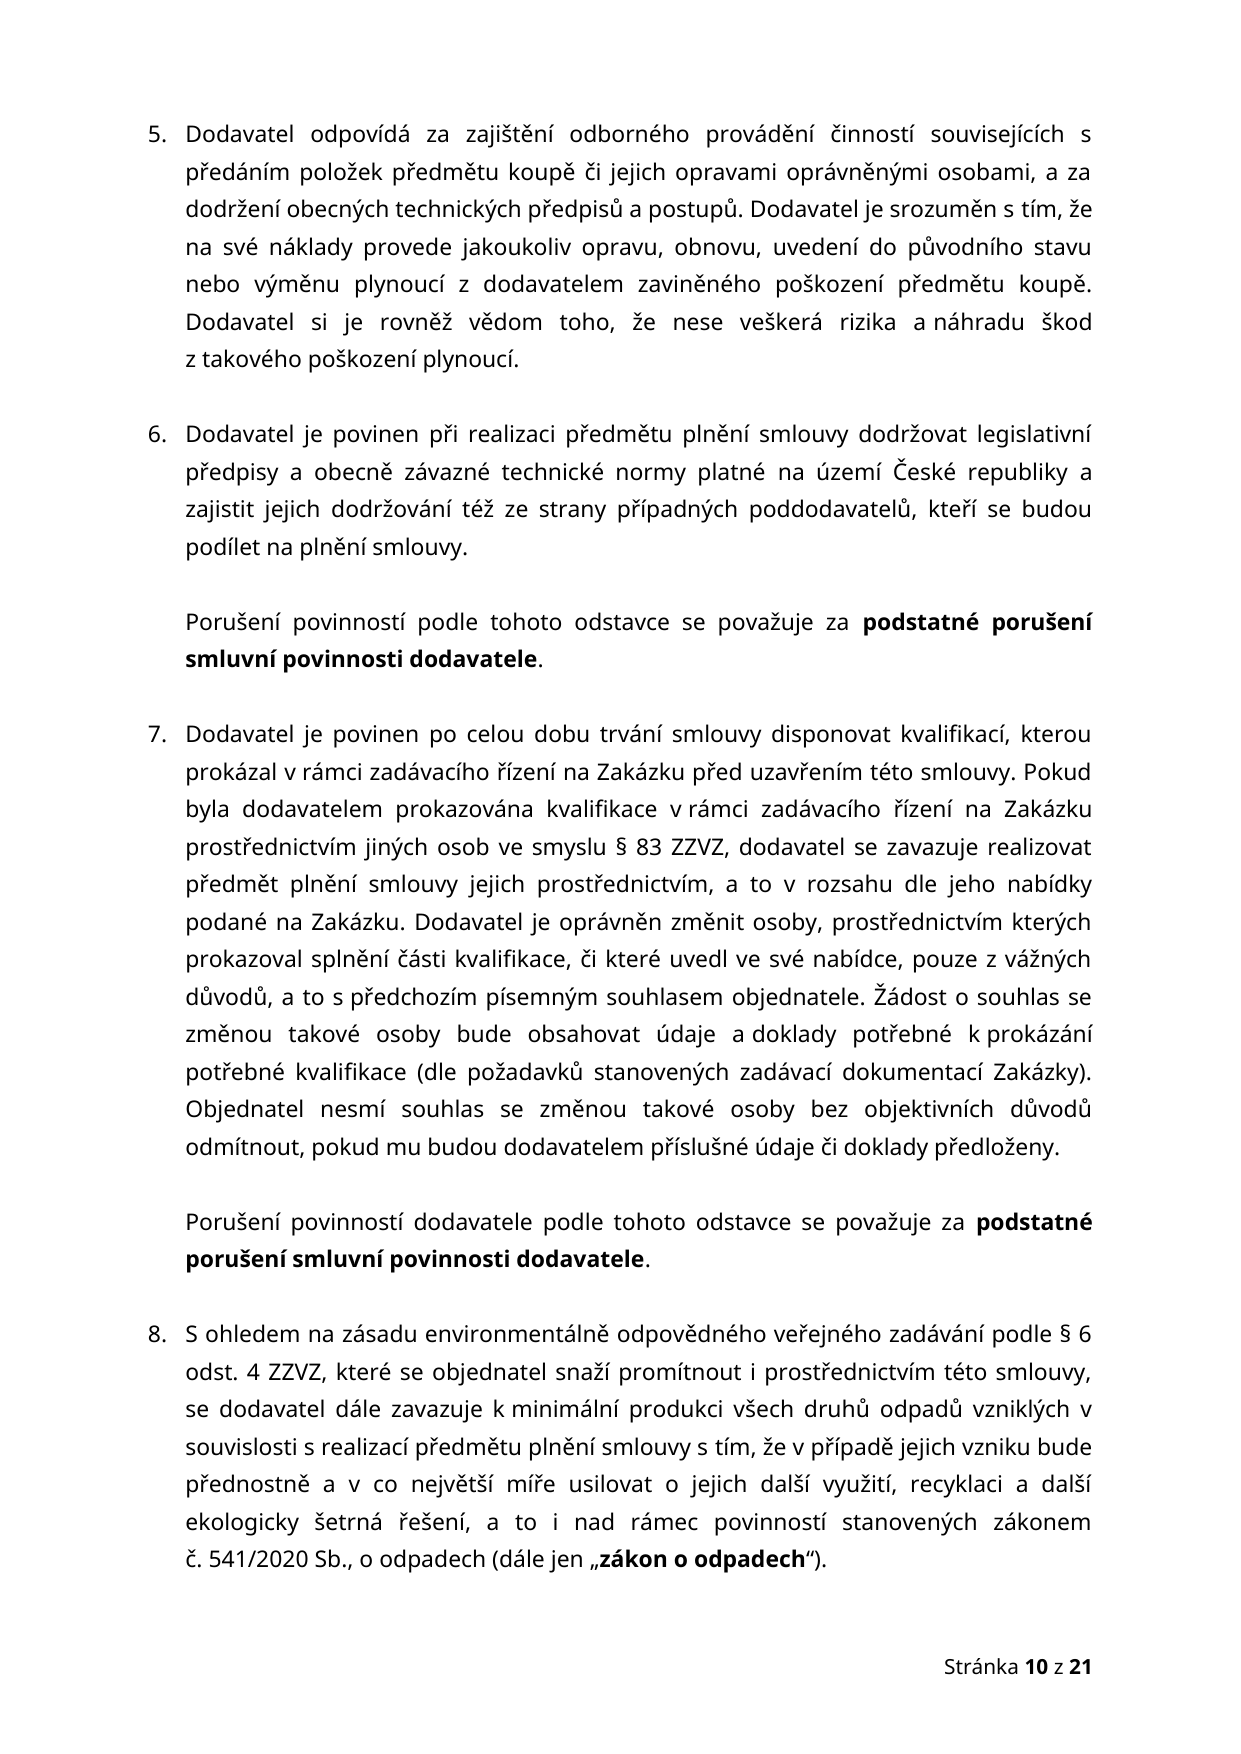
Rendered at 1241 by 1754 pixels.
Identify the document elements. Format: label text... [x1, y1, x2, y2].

list Dodavatel odpovídá za zajištění odborného provádění činností souvisejících s předáním položek předmětu koupě či jejich opravami oprávněnými osobami, a za dodržení obecných technických předpisů a postupů. Dodavatel je srozuměn s tím, že na své náklady provede jakoukoliv opravu, obnovu, uvedení do původního stavu nebo výměnu plynoucí z dodavatelem zaviněného poškození předmětu koupě. Dodavatel si je rovněž vědom toho, že nese veškerá rizika a náhradu škod z takového poškození plynoucí. [148, 118, 1093, 374]
list Dodavatel je povinen při realizaci předmětu plnění smlouvy dodržovat legislativní předpisy a obecně závazné technické normy platné na území České republiky a zajistit jejich dodržování též ze strany případných poddodavatelů, kteří se budou podílet na plnění smlouvy. [148, 418, 1093, 562]
list Dodavatel je povinen po celou dobu trvání smlouvy disponovat kvalifikací, kterou prokázal v rámci zadávacího řízení na Zakázku před uzavřením této smlouvy. Pokud byla dodavatelem prokazována kvalifikace v rámci zadávacího řízení na Zakázku prostřednictvím jiných osob ve smyslu § 83 ZZVZ, dodavatel se zavazuje realizovat předmět plnění smlouvy jejich prostřednictvím, a to v rozsahu dle jeho nabídky podané na Zakázku. Dodavatel je oprávněn změnit osoby, prostřednictvím kterých prokazoval splnění části kvalifikace, či které uvedl ve své nabídce, pouze z vážných důvodů, a to s předchozím písemným souhlasem objednatele. Žádost o souhlas se změnou takové osoby bude obsahovat údaje a doklady potřebné k prokázání potřebné kvalifikace (dle požadavků stanovených zadávací dokumentací Zakázky). Objednatel nesmí souhlas se změnou takové osoby bez objektivních důvodů odmítnout, pokud mu budou dodavatelem příslušné údaje či doklady předloženy. [148, 718, 1093, 1162]
list S ohledem na zásadu environmentálně odpovědného veřejného zadávání podle § 6 odst. 4 ZZVZ, které se objednatel snaží promítnout i prostřednictvím této smlouvy, se dodavatel dále zavazuje k minimální produkci všech druhů odpadů vzniklých v souvislosti s realizací předmětu plnění smlouvy s tím, že v případě jejich vzniku bude přednostně a v co největší míře usilovat o jejich další využití, recyklaci a další ekologicky šetrná řešení, a to i nad rámec povinností stanovených zákonem č. 541/2020 Sb., o odpadech (dále jen „zákon o odpadech“). [148, 1318, 1093, 1574]
text Porušení povinností dodavatele podle tohoto odstavce se považuje za podstatné porušení smluvní povinnosti dodavatele. [185, 1206, 1093, 1274]
text Porušení povinností podle tohoto odstavce se považuje za podstatné porušení smluvní povinnosti dodavatele. [185, 606, 1093, 674]
